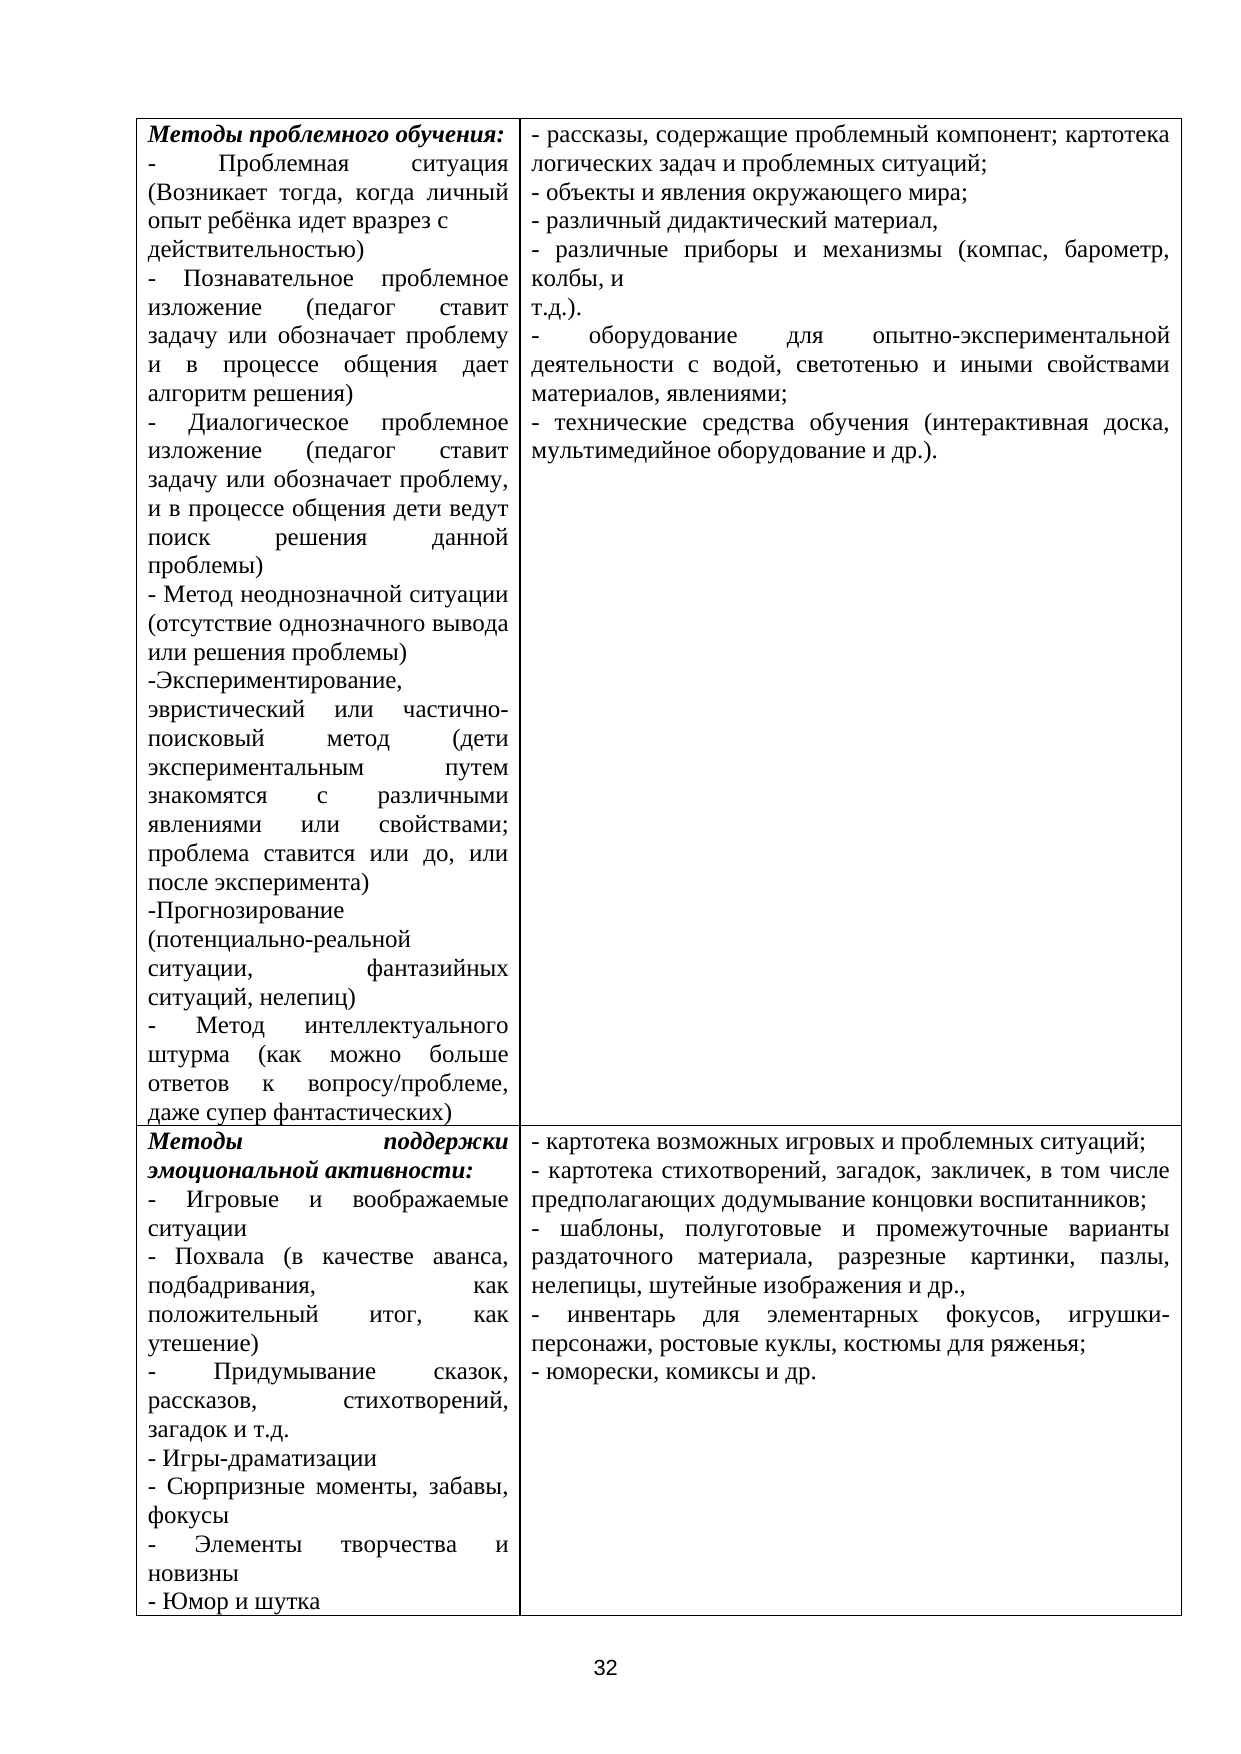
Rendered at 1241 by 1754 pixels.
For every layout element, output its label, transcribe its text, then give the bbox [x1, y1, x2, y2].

table_cell - рассказы, содержащие проблемный компонент; картотека логических задач и проблемных ситуаций; - объекты и явления окружающего мира; - различный дидактический материал, - различные приборы и механизмы (компас, барометр, колбы, и т.д.). - оборудование для опытно-экспериментальной деятельности с водой, светотенью и иными свойствами материалов, явлениями; - технические средства обучения (интерактивная доска, мультимедийное оборудование и др.). [521, 119, 1181, 1125]
table_cell Методы поддержки эмоциональной активности: - Игровые и воображаемые ситуации - Похвала (в качестве аванса, подбадривания, как положительный итог, как утешение) - Придумывание сказок, рассказов, стихотворений, загадок и т.д. - Игры-драматизации - Сюрпризные моменты, забавы, фокусы - Элементы творчества и новизны - Юмор и шутка [137, 1126, 519, 1615]
table_cell Методы проблемного обучения: - Проблемная ситуация (Возникает тогда, когда личный опыт ребёнка идет вразрез с действительностью) - Познавательное проблемное изложение (педагог ставит задачу или обозначает проблему и в процессе общения дает алгоритм решения) - Диалогическое проблемное изложение (педагог ставит задачу или обозначает проблему, и в процессе общения дети ведут поиск решения данной проблемы) - Метод неоднозначной ситуации (отсутствие однозначного вывода или решения проблемы) -Экспериментирование, эвристический или частично-поисковый метод (дети экспериментальным путем знакомятся с различными явлениями или свойствами; проблема ставится или до, или после эксперимента) -Прогнозирование (потенциально-реальной ситуации, фантазийных ситуаций, нелепиц) - Метод интеллектуального штурма (как можно больше ответов к вопросу/проблеме, даже супер фантастических) [137, 119, 519, 1125]
table_cell - картотека возможных игровых и проблемных ситуаций; - картотека стихотворений, загадок, закличек, в том числе предполагающих додумывание концовки воспитанников; - шаблоны, полуготовые и промежуточные варианты раздаточного материала, разрезные картинки, пазлы, нелепицы, шутейные изображения и др., - инвентарь для элементарных фокусов, игрушки-персонажи, ростовые куклы, костюмы для ряженья; - юморески, комиксы и др. [521, 1126, 1181, 1615]
